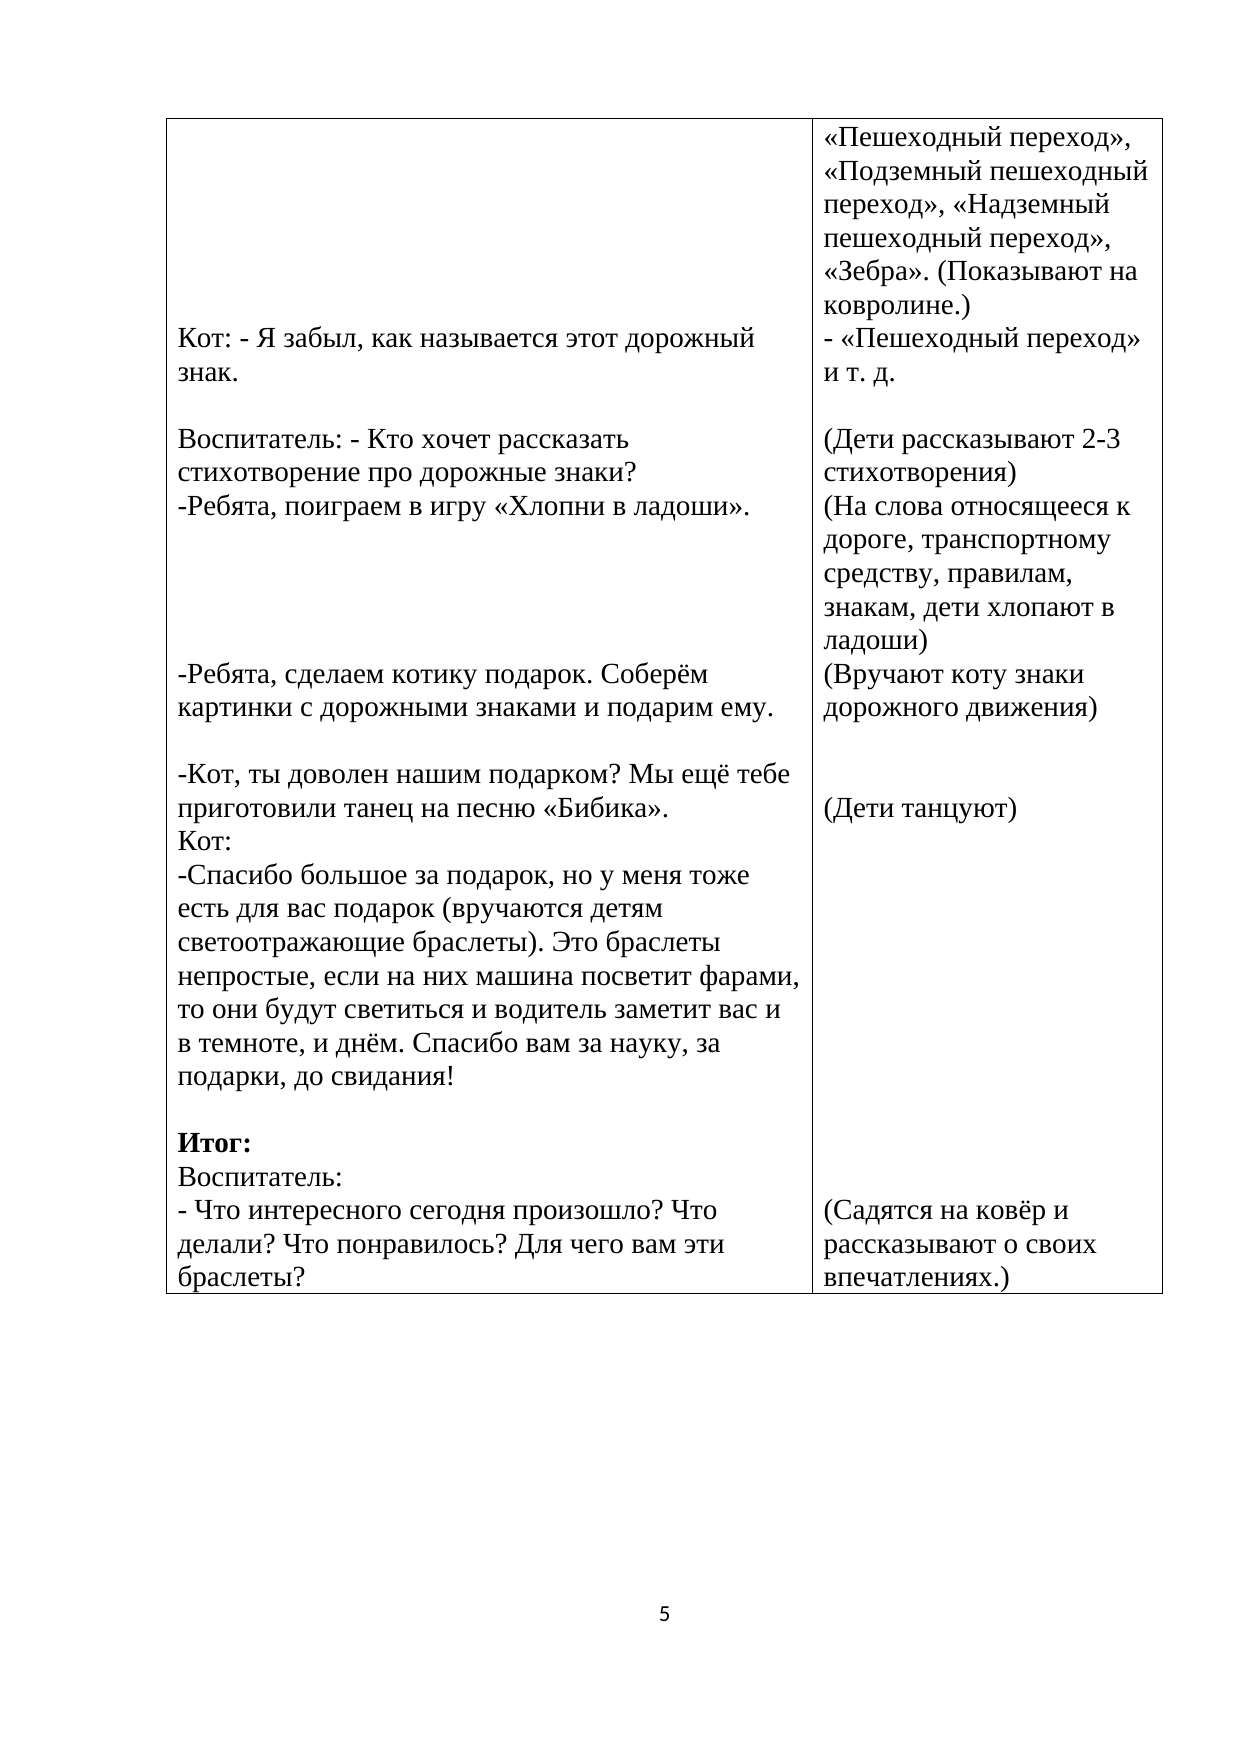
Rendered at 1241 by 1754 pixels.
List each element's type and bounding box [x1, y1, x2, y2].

table_cell [167, 119, 812, 1293]
table_cell [813, 119, 1162, 1293]
